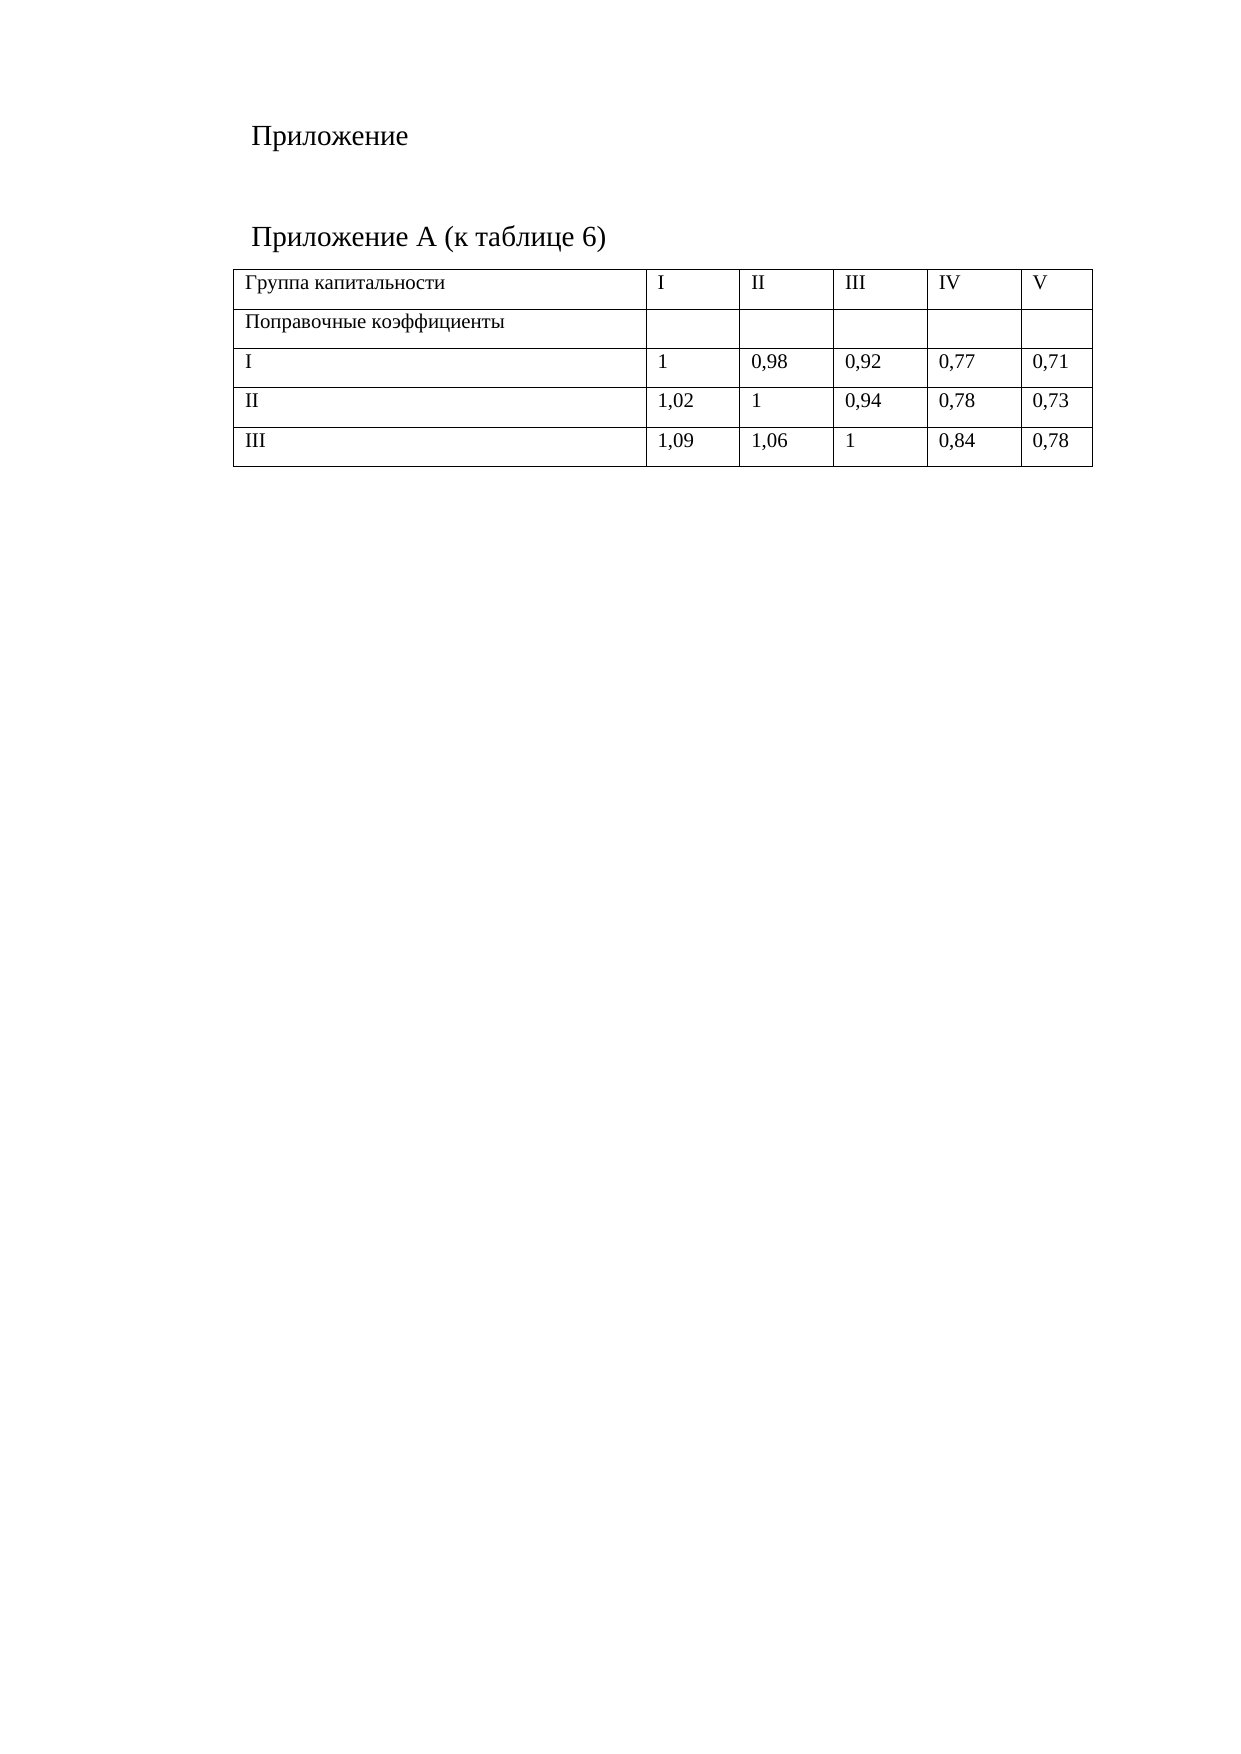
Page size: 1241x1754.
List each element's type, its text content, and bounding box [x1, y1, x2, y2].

table_cell 0,94 [834, 388, 927, 427]
table_cell 0,71 [1022, 349, 1092, 387]
table_header I [647, 270, 739, 308]
text Приложение [177, 118, 1152, 152]
table_cell 0,92 [834, 349, 927, 387]
table_header V [1022, 270, 1092, 308]
table_cell 1 [647, 349, 739, 387]
table_cell [740, 310, 833, 348]
table_cell 1,06 [740, 428, 833, 466]
table_cell I [234, 349, 646, 387]
table_cell II [234, 388, 646, 427]
table_cell 0,98 [740, 349, 833, 387]
table_cell 1,02 [647, 388, 739, 427]
table_cell [928, 310, 1021, 348]
text Приложение А (к таблице 6) [177, 219, 1152, 252]
table_cell Поправочные коэффициенты [234, 310, 646, 348]
table_cell 0,77 [928, 349, 1021, 387]
table_cell 1 [740, 388, 833, 427]
table_header Группа капитальности [234, 270, 646, 308]
table_cell 0,73 [1022, 388, 1092, 427]
table_header II [740, 270, 833, 308]
table_cell [1022, 310, 1092, 348]
table_cell III [234, 428, 646, 466]
table_cell 1,09 [647, 428, 739, 466]
table_cell [647, 310, 739, 348]
table_cell 0,78 [1022, 428, 1092, 466]
table_cell 0,78 [928, 388, 1021, 427]
table_cell 1 [834, 428, 927, 466]
table_cell 0,84 [928, 428, 1021, 466]
table_header IV [928, 270, 1021, 308]
table_cell [834, 310, 927, 348]
table_header III [834, 270, 927, 308]
